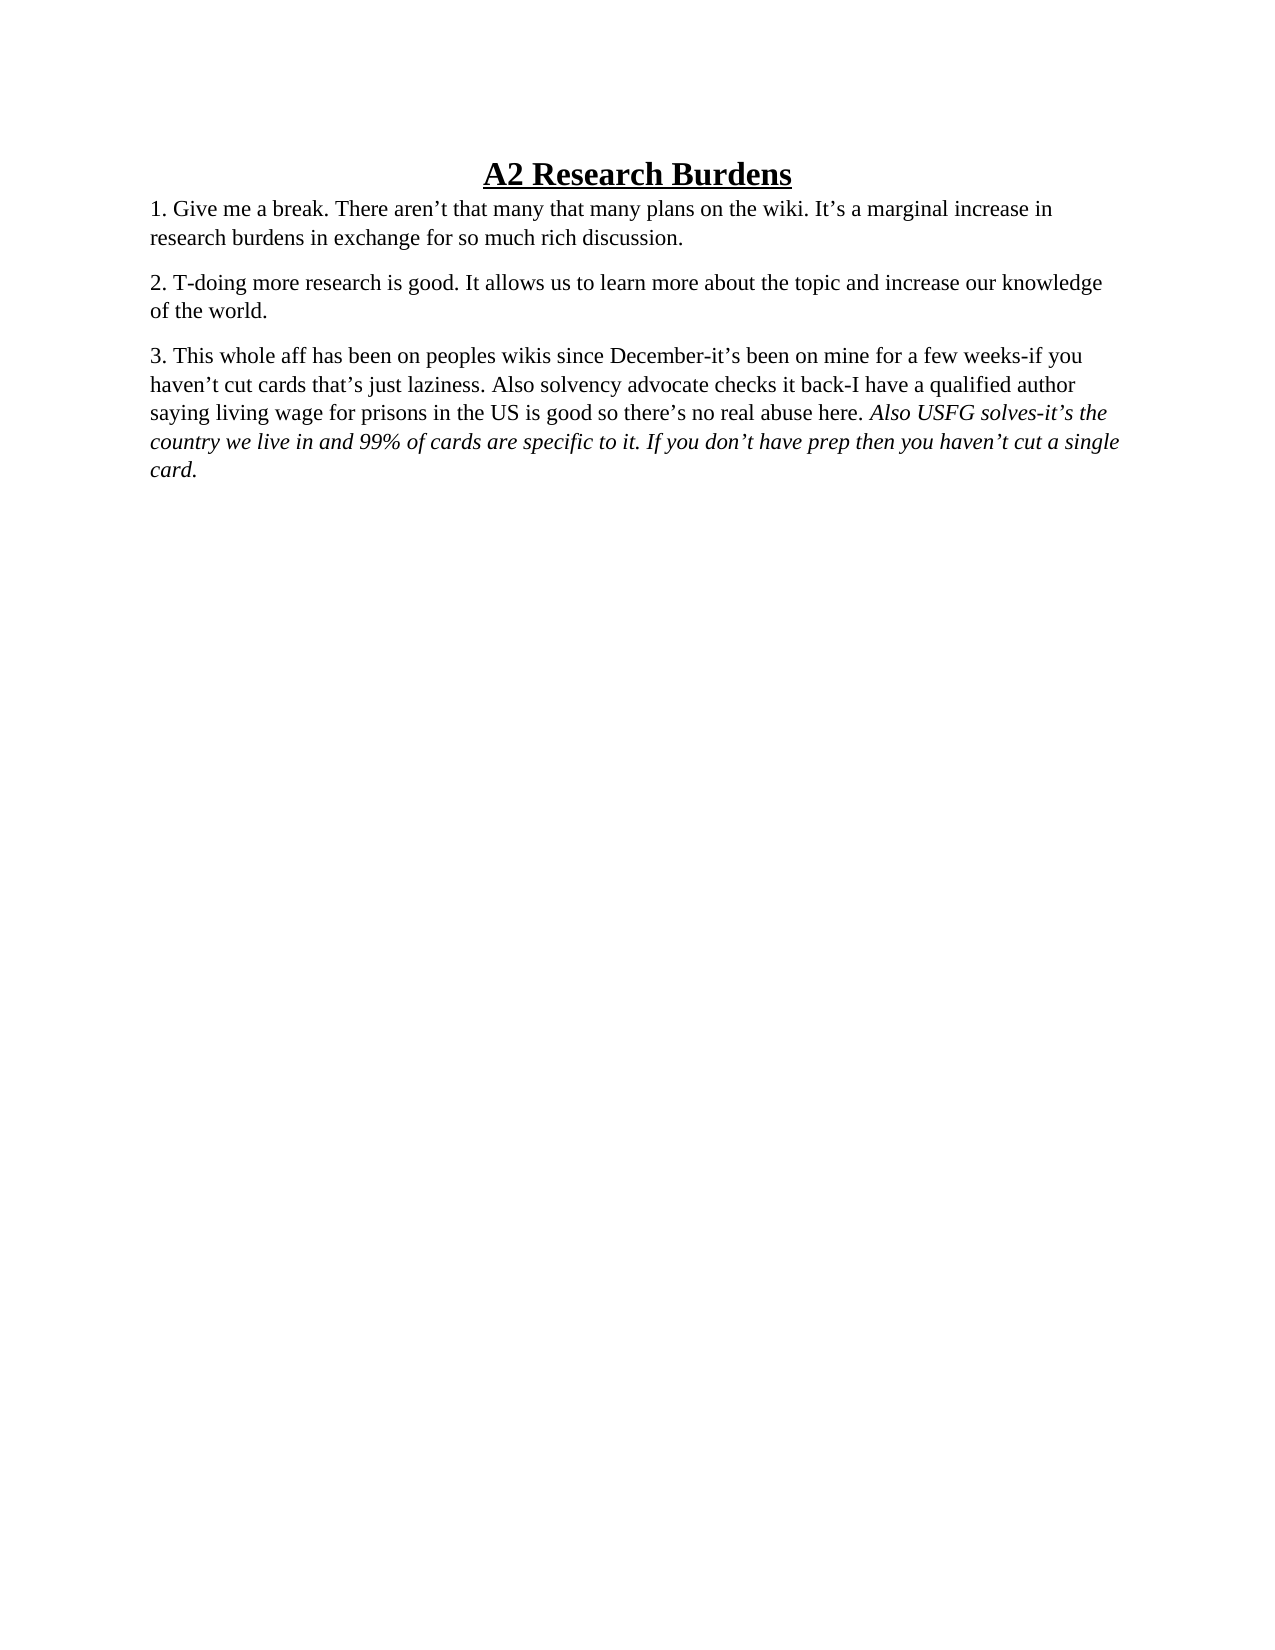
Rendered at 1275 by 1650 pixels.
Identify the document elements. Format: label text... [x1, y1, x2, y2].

text 3. This whole aff has been on peoples wikis since December-it’s been on mine for a few weeks-if you haven’t cut cards that’s just laziness. Also solvency advocate checks it back-I have a qualified author saying living wage for prisons in the US is good so there’s no real abuse here. Also USFG solves-it’s the country we live in and 99% of cards are specific to it. If you don’t have prep then you haven’t cut a single card. [150, 343, 1125, 483]
subtitle A2 Research Burdens [150, 154, 1125, 192]
text 2. T-doing more research is good. It allows us to learn more about the topic and increase our knowledge of the world. [150, 269, 1125, 324]
text 1. Give me a break. There aren’t that many that many plans on the wiki. It’s a marginal increase in research burdens in exchange for so much rich discussion. [150, 196, 1125, 250]
